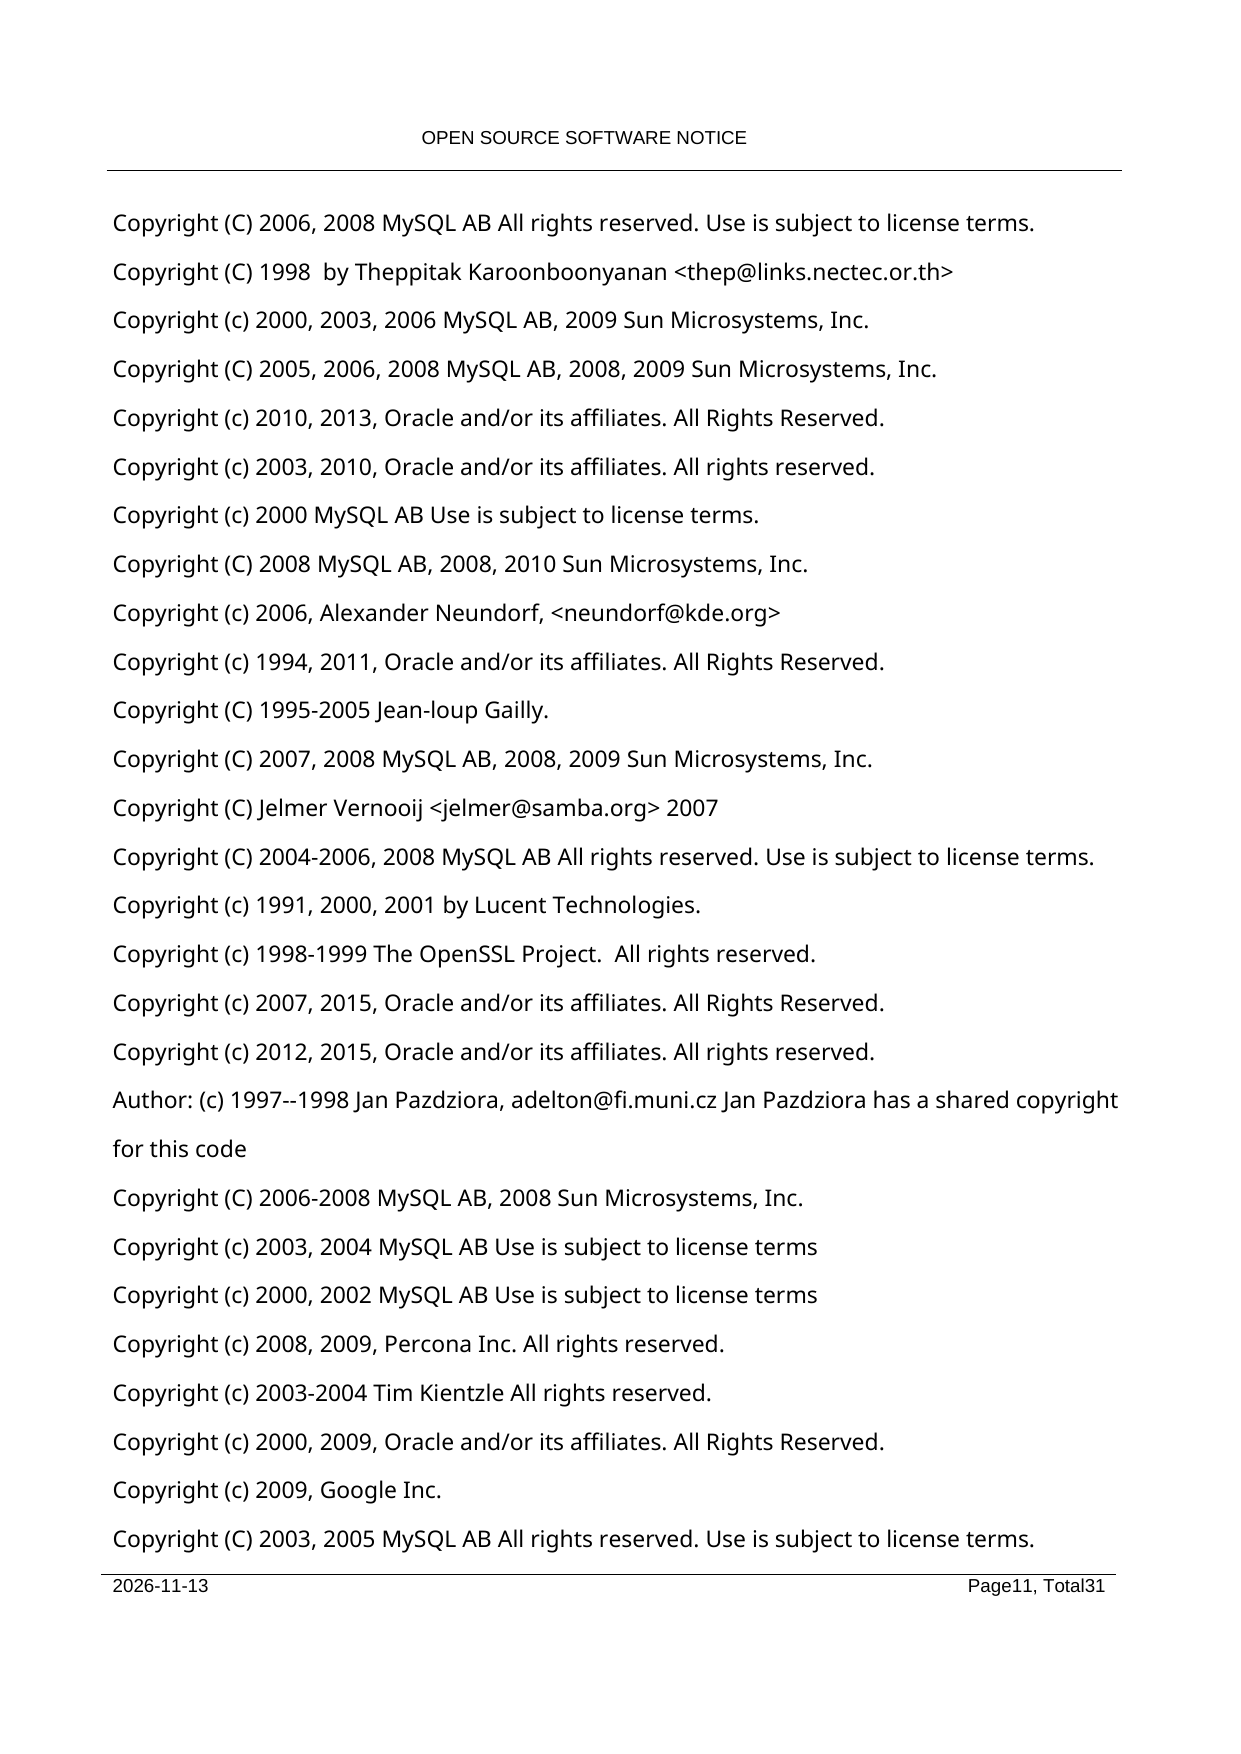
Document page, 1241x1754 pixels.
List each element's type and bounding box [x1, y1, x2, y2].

text [112, 206, 1128, 1555]
